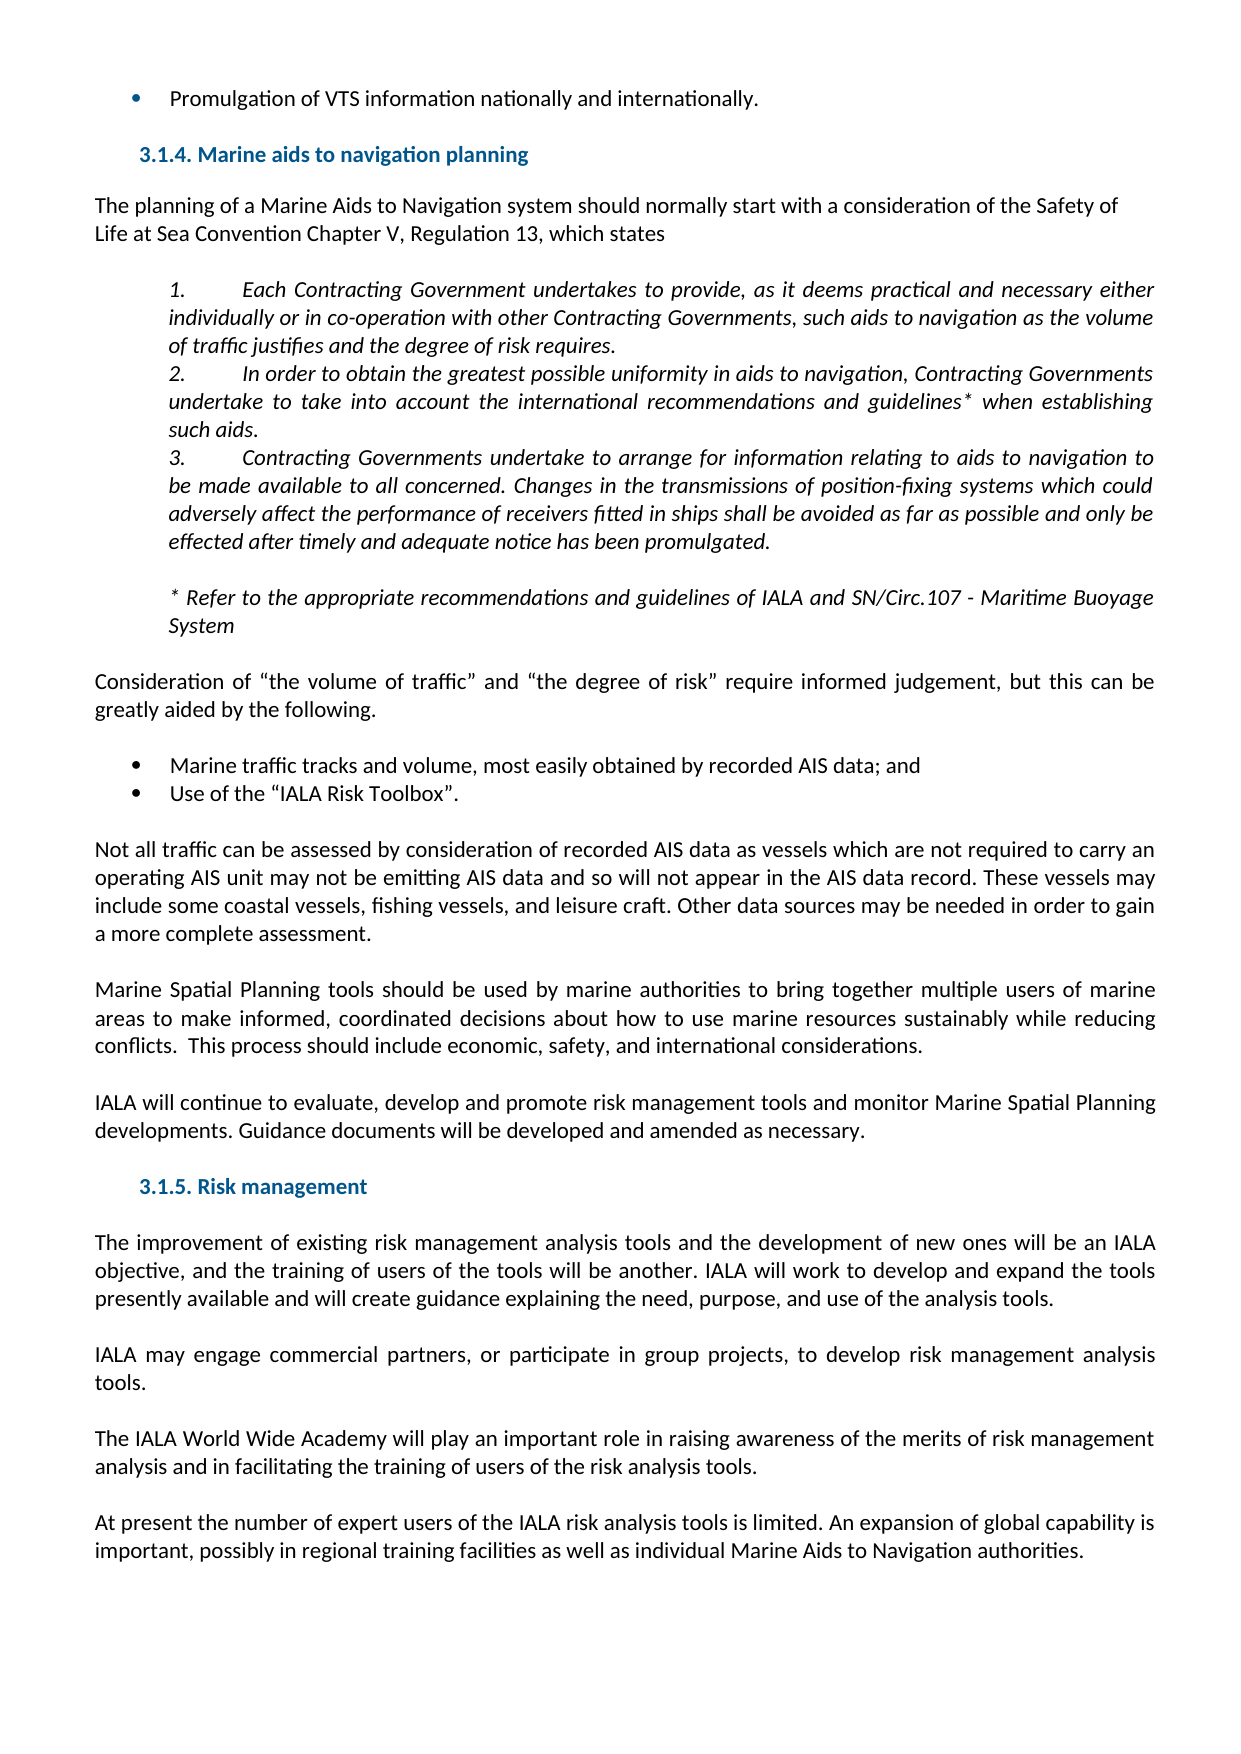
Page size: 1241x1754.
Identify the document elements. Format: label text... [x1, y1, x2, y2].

text 2. In order to obtain the greatest possible uniformity in aids to navigation, Contracting Governments undertake to take into account the international recommendations and guidelines* when establishing such aids. [168, 359, 1157, 443]
text The planning of a Marine Aids to Navigation system should normally start with a consideration of the Safety of Life at Sea Convention Chapter V, Regulation 13, which states [94, 191, 1157, 247]
text IALA may engage commercial partners, or participate in group projects, to develop risk management analysis tools. [94, 1340, 1157, 1396]
subtitle Risk management [139, 1172, 1157, 1200]
text At present the number of expert users of the IALA risk analysis tools is limited. An expansion of global capability is important, possibly in regional training facilities as well as individual Marine Aids to Navigation authorities. [94, 1508, 1157, 1564]
list IALA will continue to evaluate, develop and promote risk management tools and monitor Marine Spatial Planning developments. Guidance documents will be developed and amended as necessary. [94, 1088, 1157, 1144]
text Consideration of “the volume of traffic” and “the degree of risk” require informed judgement, but this can be greatly aided by the following. [94, 667, 1157, 723]
text Promulgation of VTS information nationally and internationally. [132, 84, 1157, 112]
subtitle Marine aids to navigation planning [139, 140, 1157, 168]
text 1. Each Contracting Government undertakes to provide, as it deems practical and necessary either individually or in co-operation with other Contracting Governments, such aids to navigation as the volume of traffic justifies and the degree of risk requires. [168, 275, 1157, 359]
text Not all traffic can be assessed by consideration of recorded AIS data as vessels which are not required to carry an operating AIS unit may not be emitting AIS data and so will not appear in the AIS data record. These vessels may include some coastal vessels, fishing vessels, and leisure craft. Other data sources may be needed in order to gain a more complete assessment. [94, 836, 1157, 948]
text * Refer to the appropriate recommendations and guidelines of IALA and SN/Circ.107 - Maritime Buoyage System [168, 583, 1157, 639]
text The IALA World Wide Academy will play an important role in raising awareness of the merits of risk management analysis and in facilitating the training of users of the risk analysis tools. [94, 1424, 1157, 1480]
list Marine traffic tracks and volume, most easily obtained by recorded AIS data; and [132, 751, 1157, 779]
text Marine Spatial Planning tools should be used by marine authorities to bring together multiple users of marine areas to make informed, coordinated decisions about how to use marine resources sustainably while reducing conflicts. This process should include economic, safety, and international considerations. [94, 976, 1157, 1060]
text 3. Contracting Governments undertake to arrange for information relating to aids to navigation to be made available to all concerned. Changes in the transmissions of position-fixing systems which could adversely affect the performance of receivers fitted in ships shall be avoided as far as possible and only be effected after timely and adequate notice has been promulgated. [168, 443, 1157, 555]
list Use of the “IALA Risk Toolbox”. [132, 779, 1157, 807]
text The improvement of existing risk management analysis tools and the development of new ones will be an IALA objective, and the training of users of the tools will be another. IALA will work to develop and expand the tools presently available and will create guidance explaining the need, purpose, and use of the analysis tools. [94, 1228, 1157, 1312]
